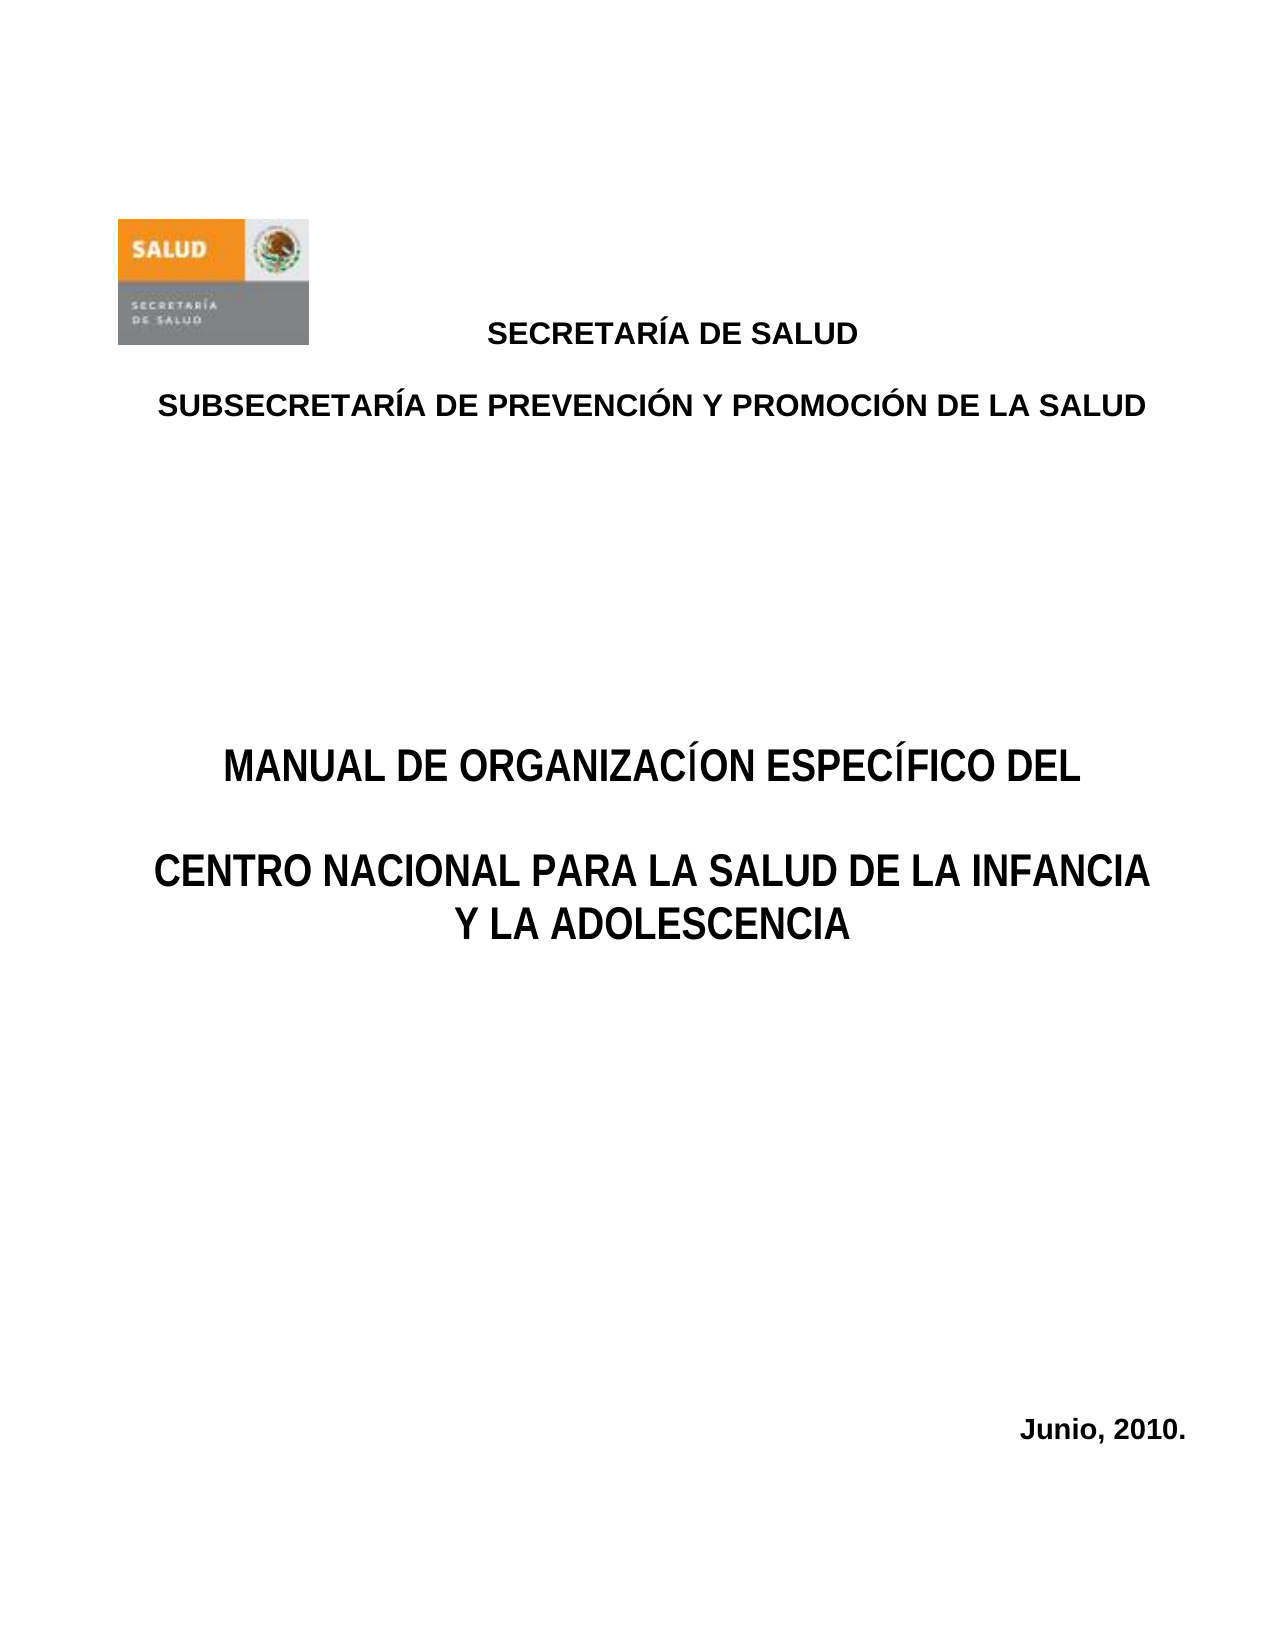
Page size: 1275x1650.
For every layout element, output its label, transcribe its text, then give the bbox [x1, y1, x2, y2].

text SECRETARÍA DE SALUD [118, 219, 1186, 351]
text SUBSECRETARÍA DE PREVENCIÓN Y PROMOCIÓN DE LA SALUD [118, 387, 1186, 423]
text MANUAL DE ORGANIZACÍON ESPECÍFICO DEL [118, 738, 1186, 791]
text CENTRO NACIONAL PARA LA SALUD DE LA INFANCIA [118, 844, 1186, 896]
picture [118, 219, 309, 345]
text Junio, 2010. [118, 1412, 1186, 1446]
text Y LA ADOLESCENCIA [118, 896, 1186, 949]
